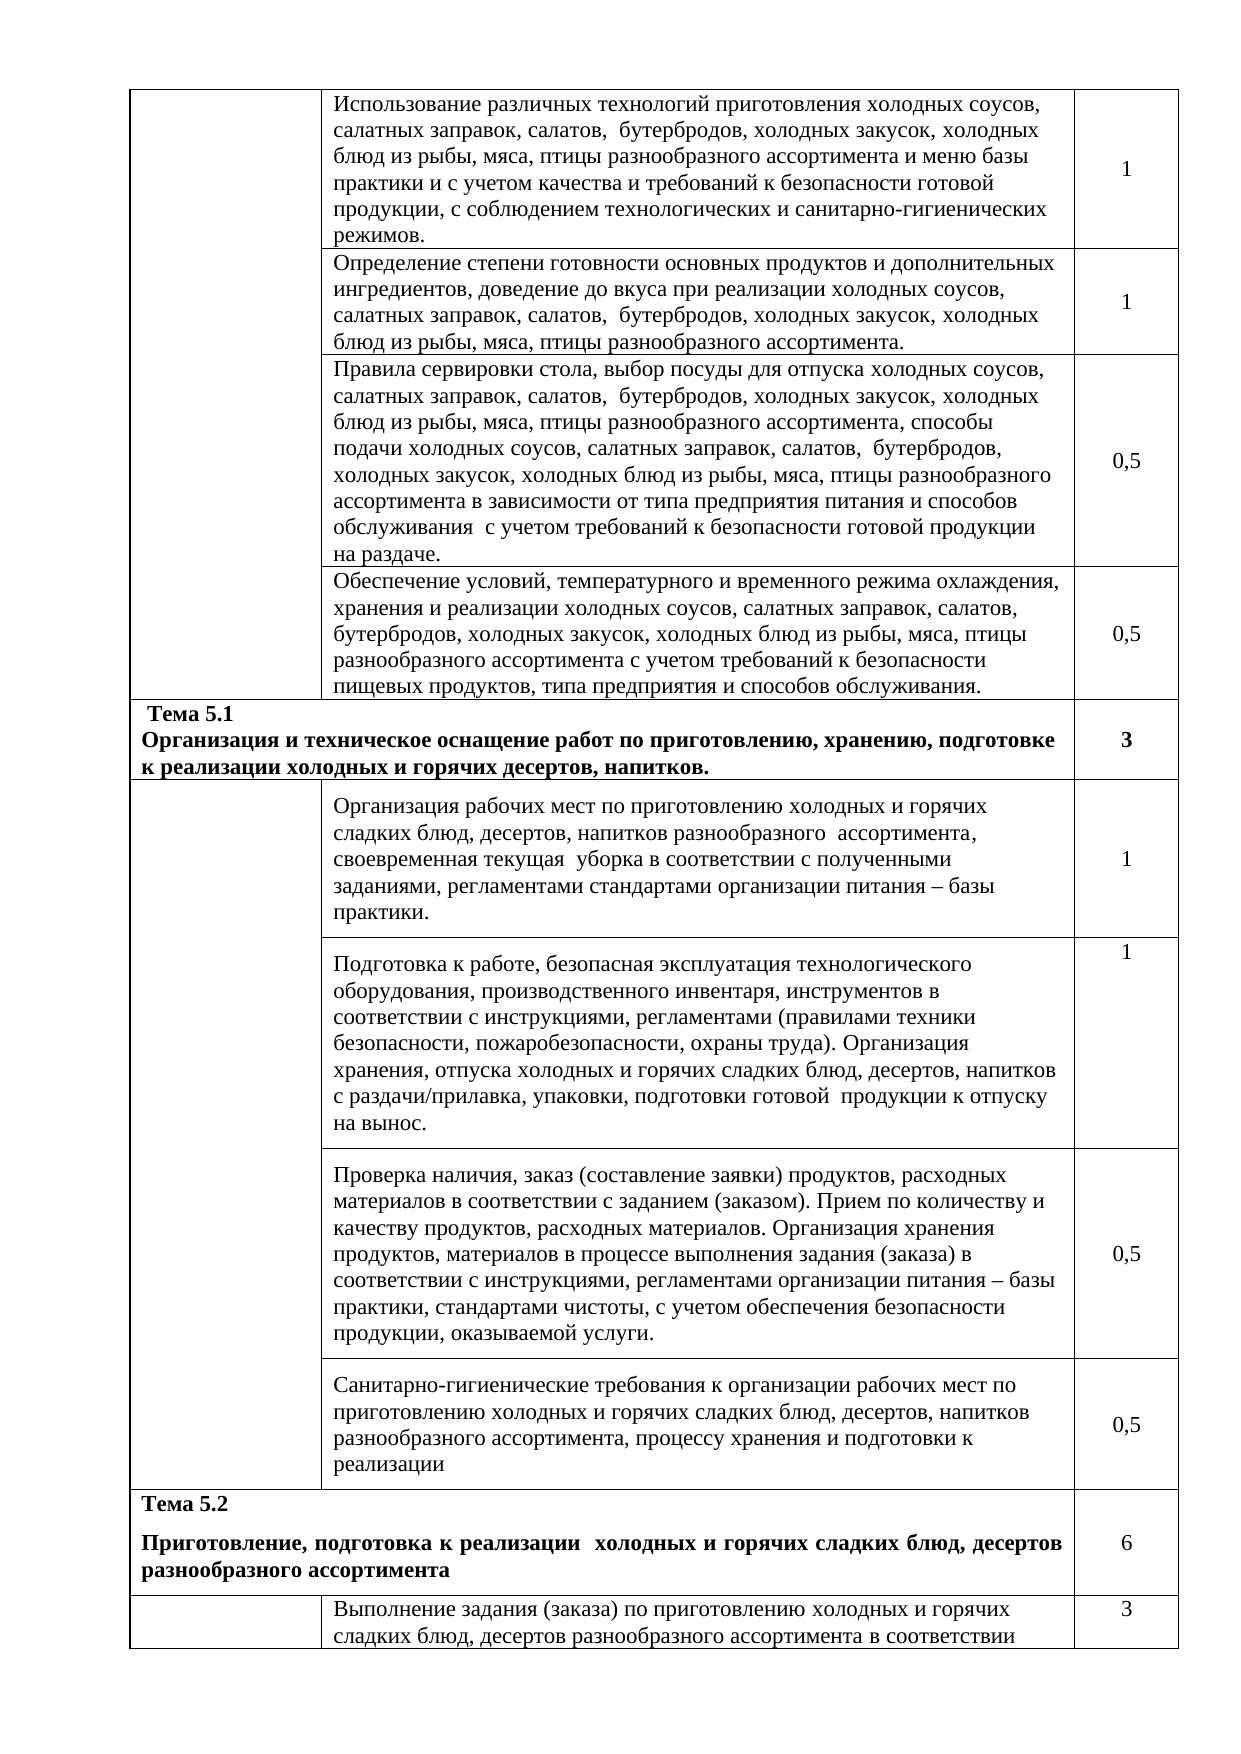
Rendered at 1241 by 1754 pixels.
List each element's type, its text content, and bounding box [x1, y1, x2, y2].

table_cell 1 [1075, 938, 1178, 1147]
table_cell [131, 1596, 321, 1648]
table_cell Организация рабочих мест по приготовлению холодных и горячих сладких блюд, десертов, напитков разнообразного ассортимента, своевременная текущая уборка в соответствии с полученными заданиями, регламентами стандартами организации питания – базы практики. [322, 780, 1074, 937]
table_cell 3 [1075, 1596, 1178, 1648]
table_cell 1 [1075, 249, 1178, 354]
table_cell 3 [1075, 700, 1178, 779]
table_cell 0,5 [1075, 355, 1178, 566]
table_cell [322, 1596, 1074, 1648]
table_cell Проверка наличия, заказ (составление заявки) продуктов, расходных материалов в соответствии с заданием (заказом). Прием по количеству и качеству продуктов, расходных материалов. Организация хранения продуктов, материалов в процессе выполнения задания (заказа) в соответствии с инструкциями, регламентами организации питания – базы практики, стандартами чистоты, с учетом обеспечения безопасности продукции, оказываемой услуги. [322, 1149, 1074, 1358]
table_cell Санитарно-гигиенические требования к организации рабочих мест по приготовлению холодных и горячих сладких блюд, десертов, напитков разнообразного ассортимента, процессу хранения и подготовки к реализации [322, 1359, 1074, 1489]
table_cell Определение степени готовности основных продуктов и дополнительных ингредиентов, доведение до вкуса при реализации холодных соусов, салатных заправок, салатов, бутербродов, холодных закусок, холодных блюд из рыбы, мяса, птицы разнообразного ассортимента. [322, 249, 1074, 354]
table_cell 0,5 [1075, 1149, 1178, 1358]
table_cell 0,5 [1075, 567, 1178, 699]
table_cell Правила сервировки стола, выбор посуды для отпуска холодных соусов, салатных заправок, салатов, бутербродов, холодных закусок, холодных блюд из рыбы, мяса, птицы разнообразного ассортимента, способы подачи холодных соусов, салатных заправок, салатов, бутербродов, холодных закусок, холодных блюд из рыбы, мяса, птицы разнообразного ассортимента в зависимости от типа предприятия питания и способов обслуживания с учетом требований к безопасности готовой продукции на раздаче. [322, 355, 1074, 566]
table_cell 6 [1075, 1490, 1178, 1594]
table_cell 1 [1075, 90, 1178, 248]
table_cell 1 [1075, 780, 1178, 937]
table_cell [131, 90, 321, 699]
table_cell Подготовка к работе, безопасная эксплуатация технологического оборудования, производственного инвентаря, инструментов в соответствии с инструкциями, регламентами (правилами техники безопасности, пожаробезопасности, охраны труда). Организация хранения, отпуска холодных и горячих сладких блюд, десертов, напитков с раздачи/прилавка, упаковки, подготовки готовой продукции к отпуску на вынос. [322, 938, 1074, 1147]
table_cell Обеспечение условий, температурного и временного режима охлаждения, хранения и реализации холодных соусов, салатных заправок, салатов, бутербродов, холодных закусок, холодных блюд из рыбы, мяса, птицы разнообразного ассортимента с учетом требований к безопасности пищевых продуктов, типа предприятия и способов обслуживания. [322, 567, 1074, 699]
table_cell Тема 5.2 Приготовление, подготовка к реализации холодных и горячих сладких блюд, десертов разнообразного ассортимента [131, 1490, 1074, 1594]
table_cell Использование различных технологий приготовления холодных соусов, салатных заправок, салатов, бутербродов, холодных закусок, холодных блюд из рыбы, мяса, птицы разнообразного ассортимента и меню базы практики и с учетом качества и требований к безопасности готовой продукции, с соблюдением технологических и санитарно-гигиенических режимов. [322, 90, 1074, 248]
table_cell 0,5 [1075, 1359, 1178, 1489]
table_cell [131, 780, 321, 1489]
table_cell Тема 5.1 Организация и техническое оснащение работ по приготовлению, хранению, подготовке к реализации холодных и горячих десертов, напитков. [131, 700, 1074, 779]
